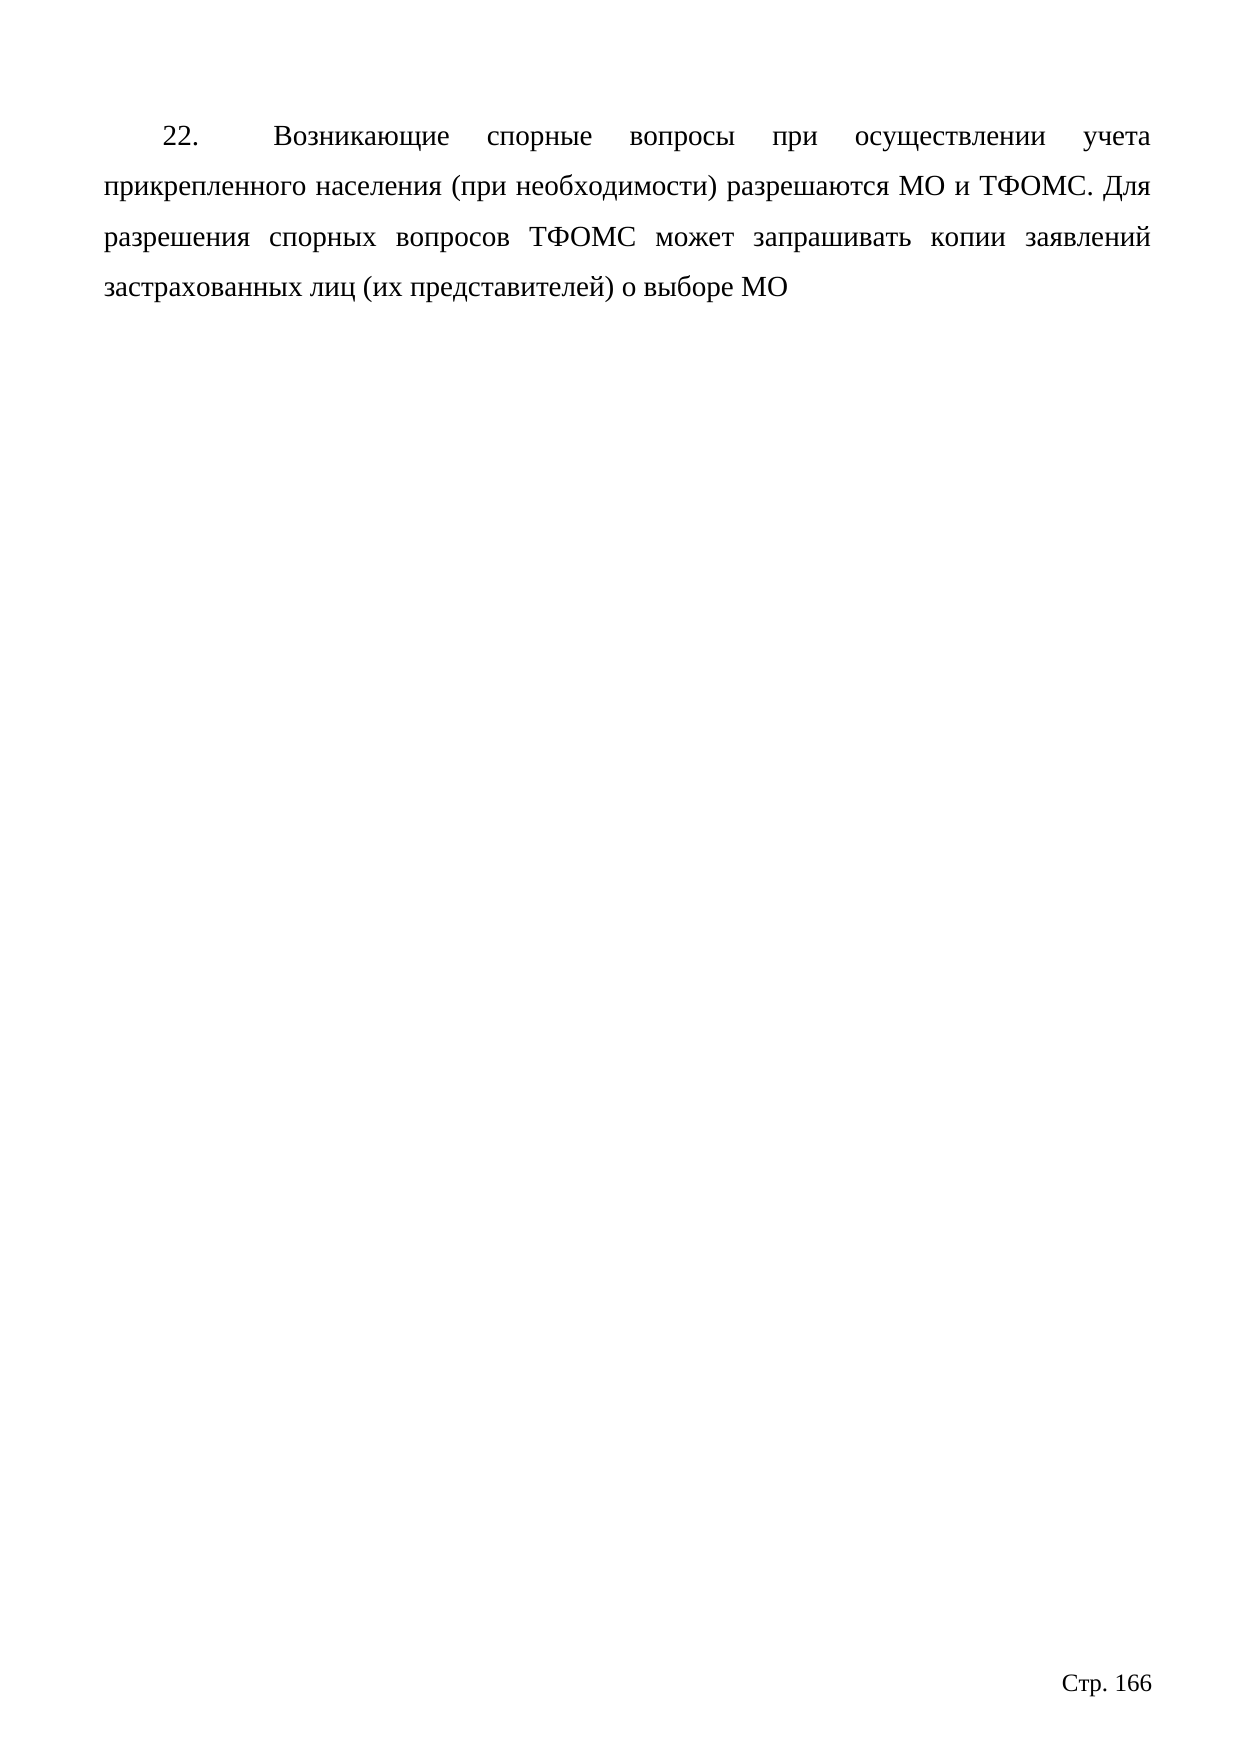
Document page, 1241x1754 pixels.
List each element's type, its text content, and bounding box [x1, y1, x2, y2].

list Возникающие спорные вопросы при осуществлении учета прикрепленного населения (при необходимости) разрешаются МО и ТФОМС. Для разрешения спорных вопросов ТФОМС может запрашивать копии заявлений застрахованных лиц (их представителей) о выборе МО [103, 118, 1152, 303]
